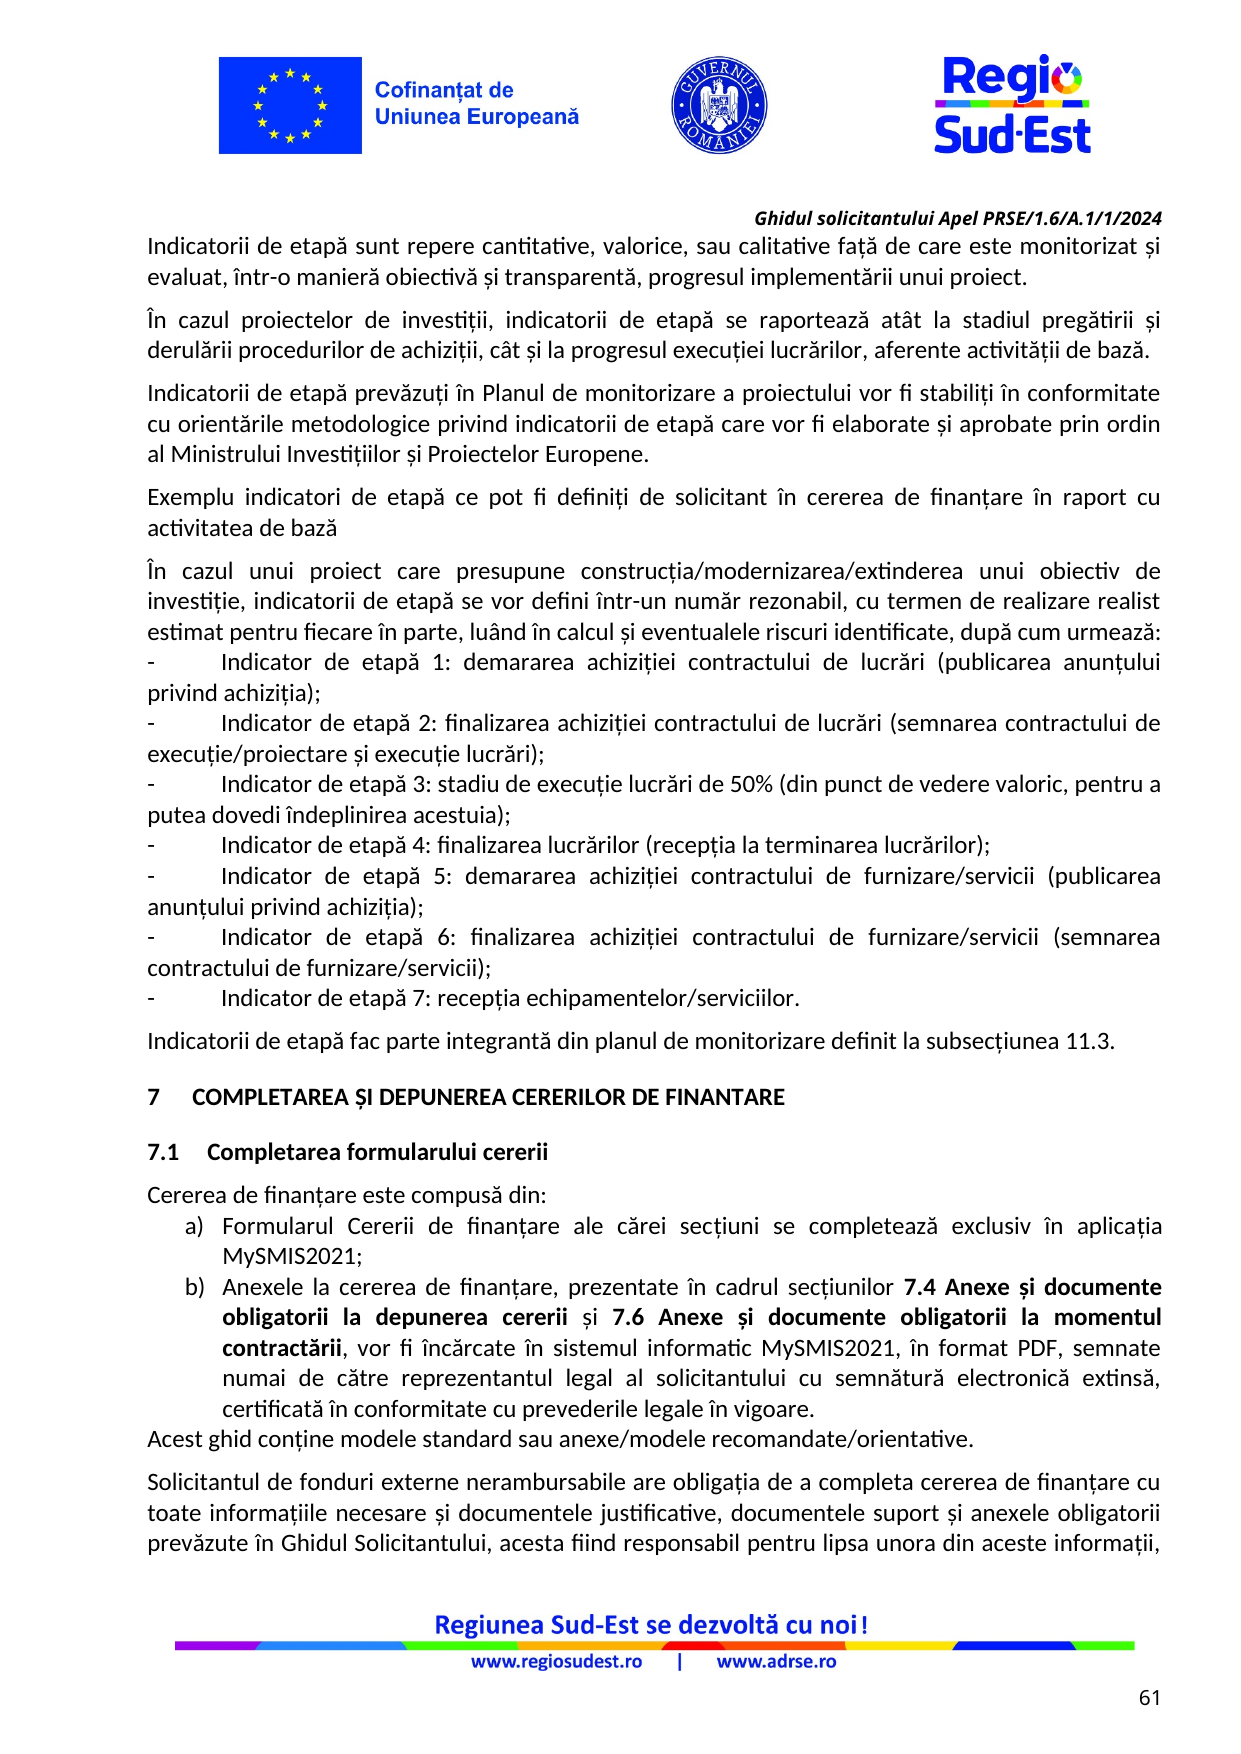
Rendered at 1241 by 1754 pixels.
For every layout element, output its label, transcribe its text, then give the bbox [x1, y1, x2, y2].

picture [175, 1614, 1135, 1671]
text - Indicator de etapă 7: recepția echipamentelor/serviciilor. [147, 982, 1162, 1013]
text În cazul proiectelor de investiții, indicatorii de etapă se raportează atât la stadiul pregătirii și derulării procedurilor de achiziții, cât și la progresul execuției lucrărilor, aferente activității de bază. [147, 304, 1162, 365]
subtitle Completarea formularului cererii [147, 1136, 1162, 1167]
text - Indicator de etapă 6: finalizarea achiziției contractului de furnizare/servicii (semnarea contractului de furnizare/servicii); [147, 921, 1162, 982]
text - Indicator de etapă 5: demararea achiziției contractului de furnizare/servicii (publicarea anunțului privind achiziția); [147, 860, 1162, 921]
text - Indicator de etapă 1: demararea achiziției contractului de lucrări (publicarea anunțului privind achiziția); [147, 647, 1162, 708]
list Formularul Cererii de finanțare ale cărei secţiuni se completează exclusiv în aplicaţia MySMIS2021; [184, 1210, 1162, 1271]
text Acest ghid conține modele standard sau anexe/modele recomandate/orientative. [147, 1423, 1162, 1454]
subtitle COMPLETAREA ŞI DEPUNEREA CERERILOR DE FINANTARE [147, 1081, 1162, 1111]
picture [218, 54, 1091, 155]
list Anexele la cererea de finanțare, prezentate în cadrul secțiunilor 7.4 Anexe și documente obligatorii la depunerea cererii și 7.6 Anexe și documente obligatorii la momentul contractării, vor fi încărcate în sistemul informatic MySMIS2021, în format PDF, semnate numai de către reprezentantul legal al solicitantului cu semnătură electronică extinsă, certificată în conformitate cu prevederile legale în vigoare. [184, 1271, 1162, 1423]
text Exemplu indicatori de etapă ce pot fi definiți de solicitant în cererea de finanțare în raport cu activitatea de bază [147, 481, 1162, 542]
text Indicatorii de etapă fac parte integrantă din planul de monitorizare definit la subsecțiunea 11.3. [147, 1025, 1162, 1056]
text Cererea de finanțare este compusă din: [147, 1179, 1162, 1210]
text - Indicator de etapă 2: finalizarea achiziției contractului de lucrări (semnarea contractului de execuție/proiectare și execuție lucrări); [147, 708, 1162, 769]
text - Indicator de etapă 4: finalizarea lucrărilor (recepția la terminarea lucrărilor); [147, 830, 1162, 860]
text În cazul unui proiect care presupune construcția/modernizarea/extinderea unui obiectiv de investiție, indicatorii de etapă se vor defini într-un număr rezonabil, cu termen de realizare realist estimat pentru fiecare în parte, luând în calcul și eventualele riscuri identificate, după cum urmează: [147, 555, 1162, 647]
text Indicatorii de etapă sunt repere cantitative, valorice, sau calitative față de care este monitorizat și evaluat, într-o manieră obiectivă și transparentă, progresul implementării unui proiect. [147, 230, 1162, 291]
text Indicatorii de etapă prevăzuți în Planul de monitorizare a proiectului vor fi stabiliți în conformitate cu orientările metodologice privind indicatorii de etapă care vor fi elaborate și aprobate prin ordin al Ministrului Investițiilor și Proiectelor Europene. [147, 377, 1162, 469]
text - Indicator de etapă 3: stadiu de execuție lucrări de 50% (din punct de vedere valoric, pentru a putea dovedi îndeplinirea acestuia); [147, 769, 1162, 830]
